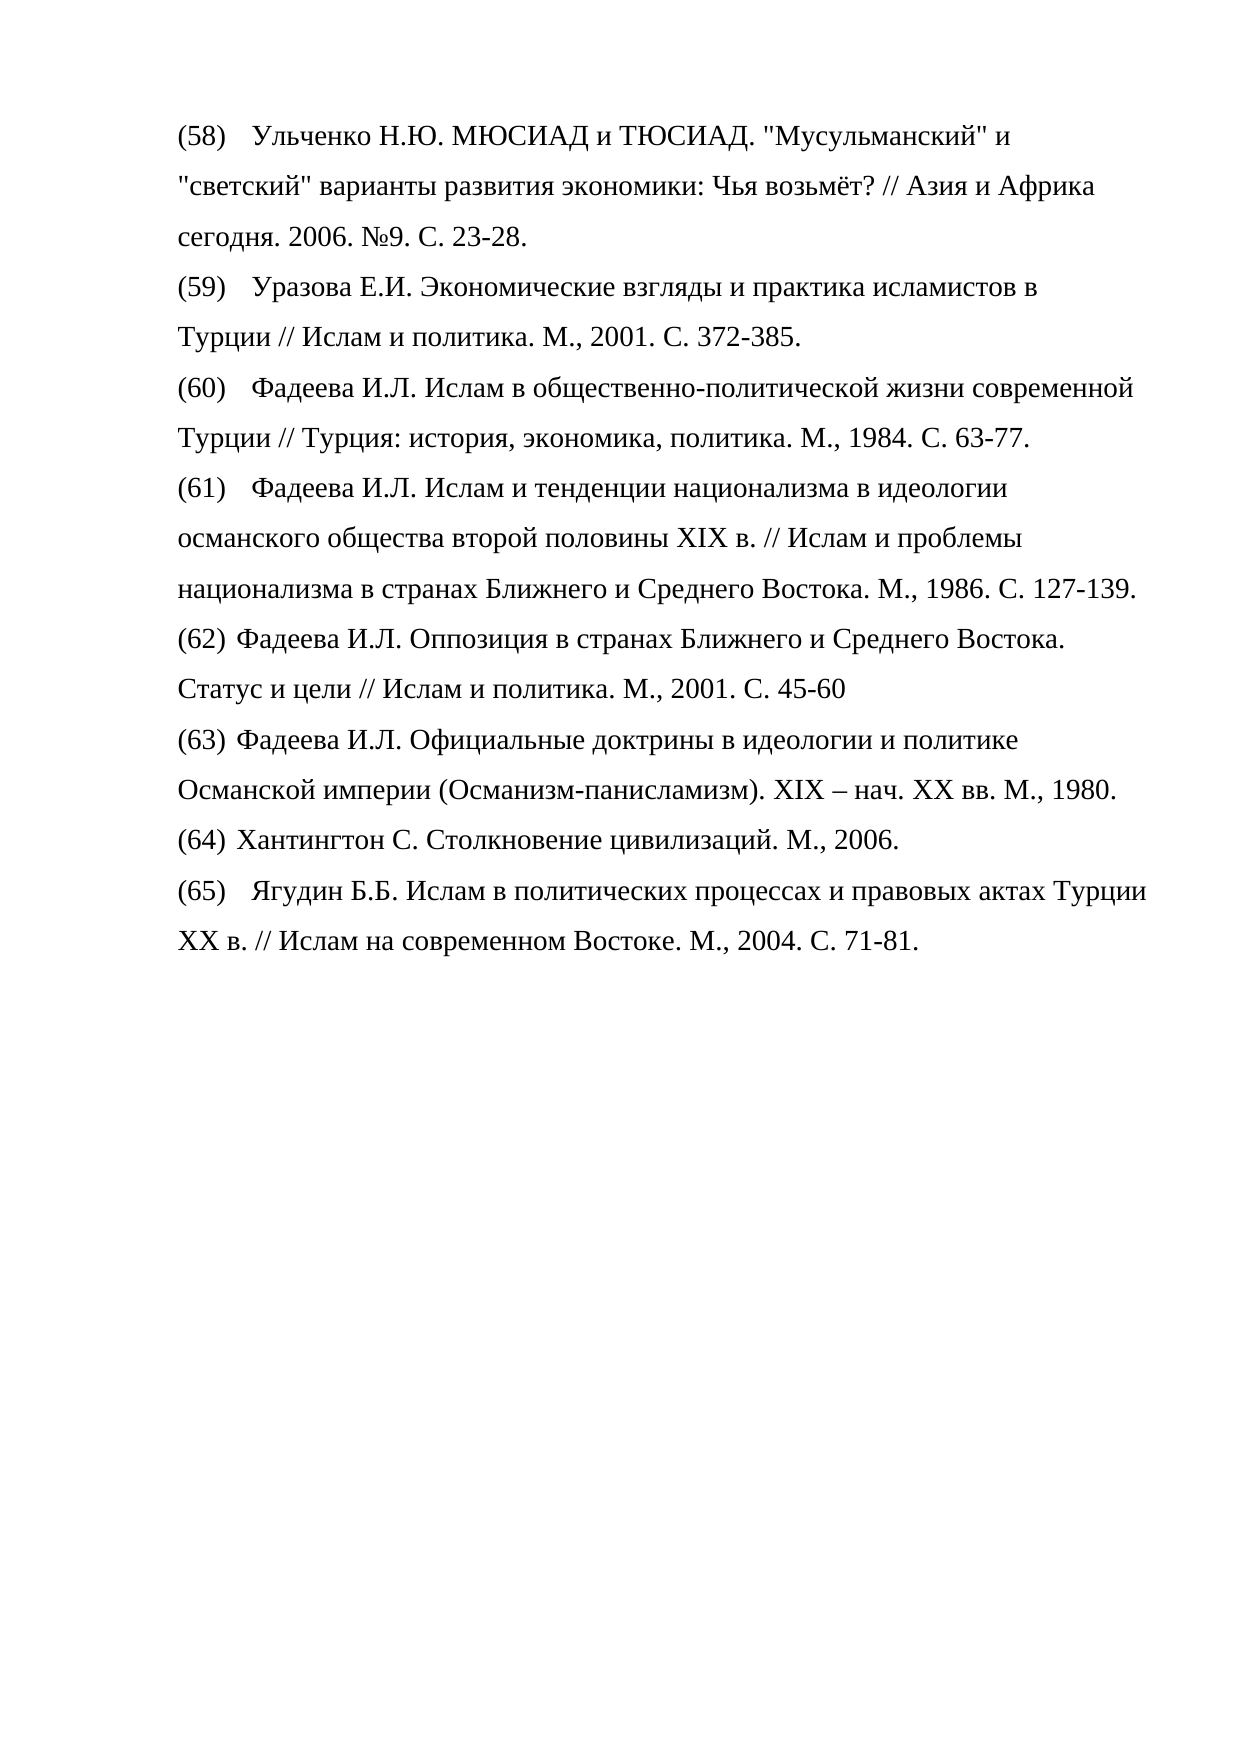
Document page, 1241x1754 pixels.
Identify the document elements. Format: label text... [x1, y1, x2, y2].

list Ягудин Б.Б. Ислам в политических процессах и правовых актах Турции XX в. // Ислам на современном Востоке. М., 2004. С. 71-81. [177, 873, 1152, 957]
list Уразова Е.И. Экономические взгляды и практика исламистов в Турции // Ислам и политика. М., 2001. С. 372-385. [177, 269, 1152, 353]
list Фадеева И.Л. Ислам и тенденции национализма в идеологии османского общества второй половины XIX в. // Ислам и проблемы национализма в странах Ближнего и Среднего Востока. М., 1986. С. 127-139. [177, 470, 1152, 604]
list Фадеева И.Л. Официальные доктрины в идеологии и политике Османской империи (Османизм-панисламизм). XIX – нач. XX вв. М., 1980. [177, 722, 1152, 806]
list Фадеева И.Л. Оппозиция в странах Ближнего и Среднего Востока. Статус и цели // Ислам и политика. М., 2001. С. 45-60 [177, 621, 1152, 705]
list Ульченко Н.Ю. МЮСИАД и ТЮСИАД. "Мусульманский" и "светский" варианты развития экономики: Чья возьмёт? // Азия и Африка сегодня. 2006. №9. С. 23-28. [177, 118, 1152, 252]
list Хантингтон С. Столкновение цивилизаций. М., 2006. [177, 822, 1152, 856]
list Фадеева И.Л. Ислам в общественно-политической жизни современной Турции // Турция: история, экономика, политика. М., 1984. С. 63-77. [177, 370, 1152, 453]
